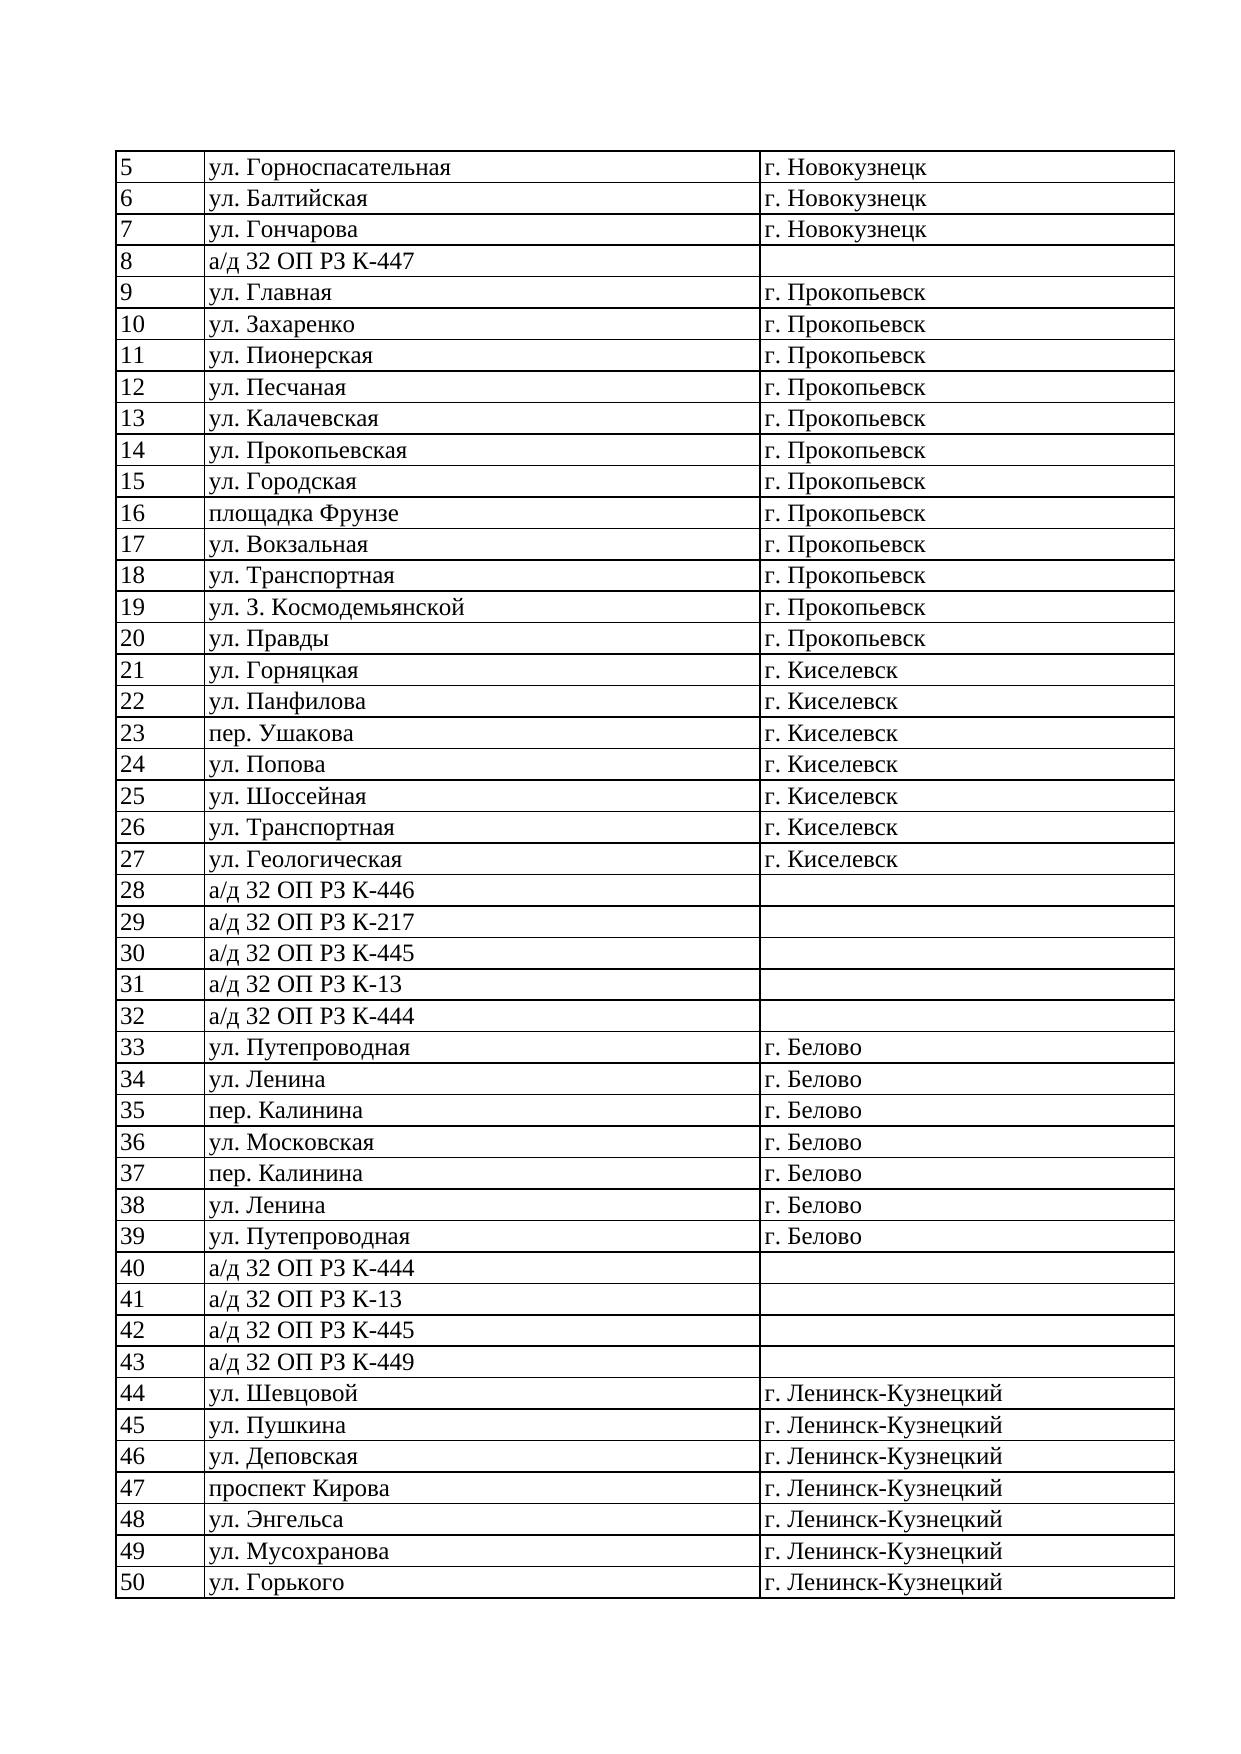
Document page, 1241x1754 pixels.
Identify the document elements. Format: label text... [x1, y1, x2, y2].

table_cell г. Прокопьевск [761, 340, 1174, 370]
table_cell [761, 907, 1174, 936]
table_cell 45 [117, 1410, 204, 1440]
table_cell г. Прокопьевск [761, 435, 1174, 464]
table_cell ул. Ленина [205, 1064, 759, 1094]
table_cell ул. Геологическая [205, 844, 759, 873]
table_cell г. Прокопьевск [761, 529, 1174, 559]
table_cell ул. Правды [205, 623, 759, 653]
table_cell 10 [117, 309, 204, 339]
table_cell 25 [117, 781, 204, 811]
table_cell 47 [117, 1473, 204, 1503]
table_cell а/д 32 ОП РЗ К-447 [205, 246, 759, 276]
table_cell 30 [117, 938, 204, 968]
table_cell 32 [117, 1001, 204, 1031]
table_cell 23 [117, 718, 204, 748]
table_cell 35 [117, 1095, 204, 1125]
table_cell 31 [117, 970, 204, 999]
table_cell ул. З. Космодемьянской [205, 592, 759, 622]
table_cell ул. Захаренко [205, 309, 759, 339]
table_cell 50 [117, 1567, 204, 1597]
table_cell 42 [117, 1316, 204, 1345]
table_cell а/д 32 ОП РЗ К-446 [205, 875, 759, 905]
table_cell ул. Горноспасательная [205, 152, 759, 181]
table_cell г. Прокопьевск [761, 592, 1174, 622]
table_cell 7 [117, 215, 204, 244]
table_cell 19 [117, 592, 204, 622]
table_cell 34 [117, 1064, 204, 1094]
table_cell [761, 938, 1174, 968]
table_cell г. Белово [761, 1190, 1174, 1219]
table_cell 44 [117, 1378, 204, 1408]
table_cell г. Прокопьевск [761, 277, 1174, 307]
table_cell 16 [117, 498, 204, 527]
table_cell 48 [117, 1504, 204, 1534]
table_cell г. Киселевск [761, 812, 1174, 842]
table_cell ул. Путепроводная [205, 1032, 759, 1062]
table_cell пер. Калинина [205, 1158, 759, 1188]
table_cell г. Новокузнецк [761, 183, 1174, 213]
table_cell 5 [117, 152, 204, 181]
table_cell [761, 875, 1174, 905]
table_cell 12 [117, 372, 204, 402]
table_cell ул. Шевцовой [205, 1378, 759, 1408]
table_cell а/д 32 ОП РЗ К-444 [205, 1001, 759, 1031]
table_cell г. Прокопьевск [761, 561, 1174, 590]
table_cell г. Белово [761, 1221, 1174, 1251]
table_cell 22 [117, 686, 204, 716]
table_cell 38 [117, 1190, 204, 1219]
table_cell г. Новокузнецк [761, 152, 1174, 181]
table_cell ул. Калачевская [205, 403, 759, 433]
table_cell 9 [117, 277, 204, 307]
table_cell г. Киселевск [761, 749, 1174, 779]
table_cell г. Киселевск [761, 781, 1174, 811]
table_cell г. Белово [761, 1158, 1174, 1188]
table_cell ул. Панфилова [205, 686, 759, 716]
table_cell 21 [117, 655, 204, 685]
table_cell г. Ленинск-Кузнецкий [761, 1378, 1174, 1408]
table_cell 28 [117, 875, 204, 905]
table_cell ул. Энгельса [205, 1504, 759, 1534]
table_cell ул. Горняцкая [205, 655, 759, 685]
table_cell а/д 32 ОП РЗ К-449 [205, 1347, 759, 1377]
table_cell 6 [117, 183, 204, 213]
table_cell 27 [117, 844, 204, 873]
table_cell ул. Главная [205, 277, 759, 307]
table_cell 26 [117, 812, 204, 842]
table_cell ул. Прокопьевская [205, 435, 759, 464]
table_cell ул. Ленина [205, 1190, 759, 1219]
table_cell ул. Городская [205, 466, 759, 496]
table_cell 24 [117, 749, 204, 779]
table_cell а/д 32 ОП РЗ К-445 [205, 938, 759, 968]
table_cell 8 [117, 246, 204, 276]
table_cell г. Новокузнецк [761, 215, 1174, 244]
table_cell пер. Калинина [205, 1095, 759, 1125]
table_cell 39 [117, 1221, 204, 1251]
table_cell а/д 32 ОП РЗ К-444 [205, 1253, 759, 1282]
table_cell [761, 1284, 1174, 1314]
table_cell г. Белово [761, 1127, 1174, 1157]
table_cell [761, 970, 1174, 999]
table_cell г. Киселевск [761, 686, 1174, 716]
table_cell 43 [117, 1347, 204, 1377]
table_cell 36 [117, 1127, 204, 1157]
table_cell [761, 1567, 1174, 1597]
table_cell [761, 1347, 1174, 1377]
table_cell ул. Московская [205, 1127, 759, 1157]
table_cell а/д 32 ОП РЗ К-217 [205, 907, 759, 936]
table_cell ул. Путепроводная [205, 1221, 759, 1251]
table_cell г. Ленинск-Кузнецкий [761, 1410, 1174, 1440]
table_cell 40 [117, 1253, 204, 1282]
table_cell 14 [117, 435, 204, 464]
table_cell проспект Кирова [205, 1473, 759, 1503]
table_cell ул. Пионерская [205, 340, 759, 370]
table_cell ул. Транспортная [205, 812, 759, 842]
table_cell г. Прокопьевск [761, 309, 1174, 339]
table_cell ул. Песчаная [205, 372, 759, 402]
table_cell 15 [117, 466, 204, 496]
table_cell 13 [117, 403, 204, 433]
table_cell г. Прокопьевск [761, 372, 1174, 402]
table_cell ул. Деповская [205, 1441, 759, 1471]
table_cell ул. Попова [205, 749, 759, 779]
table_cell г. Киселевск [761, 718, 1174, 748]
table_cell г. Прокопьевск [761, 403, 1174, 433]
table_cell 37 [117, 1158, 204, 1188]
table_cell 18 [117, 561, 204, 590]
table_cell г. Белово [761, 1095, 1174, 1125]
table_cell пер. Ушакова [205, 718, 759, 748]
table_cell 20 [117, 623, 204, 653]
table_cell г. Ленинск-Кузнецкий [761, 1441, 1174, 1471]
table_cell г. Киселевск [761, 844, 1174, 873]
table_cell 41 [117, 1284, 204, 1314]
table_cell г. Белово [761, 1064, 1174, 1094]
table_cell а/д 32 ОП РЗ К-13 [205, 970, 759, 999]
table_cell 46 [117, 1441, 204, 1471]
table_cell г. Ленинск-Кузнецкий [761, 1536, 1174, 1566]
table_cell ул. Балтийская [205, 183, 759, 213]
table_cell ул. Вокзальная [205, 529, 759, 559]
table_cell ул. Шоссейная [205, 781, 759, 811]
table_cell 33 [117, 1032, 204, 1062]
table_cell ул. Мусохранова [205, 1536, 759, 1566]
table_cell г. Прокопьевск [761, 623, 1174, 653]
table_cell г. Прокопьевск [761, 498, 1174, 527]
table_cell ул. Пушкина [205, 1410, 759, 1440]
table_cell 11 [117, 340, 204, 370]
table_cell г. Ленинск-Кузнецкий [761, 1473, 1174, 1503]
table_cell [761, 1001, 1174, 1031]
table_cell ул. Гончарова [205, 215, 759, 244]
table_cell 49 [117, 1536, 204, 1566]
table_cell г. Прокопьевск [761, 466, 1174, 496]
table_cell г. Киселевск [761, 655, 1174, 685]
table_cell ул. Транспортная [205, 561, 759, 590]
table_cell 29 [117, 907, 204, 936]
table_cell г. Белово [761, 1032, 1174, 1062]
table_cell а/д 32 ОП РЗ К-445 [205, 1316, 759, 1345]
table_cell площадка Фрунзе [205, 498, 759, 527]
table_cell 17 [117, 529, 204, 559]
table_cell [761, 1253, 1174, 1282]
table_cell ул. Горького [205, 1567, 759, 1597]
table_cell а/д 32 ОП РЗ К-13 [205, 1284, 759, 1314]
table_cell [761, 1316, 1174, 1345]
table_cell г. Ленинск-Кузнецкий [761, 1504, 1174, 1534]
table_cell [761, 246, 1174, 276]
